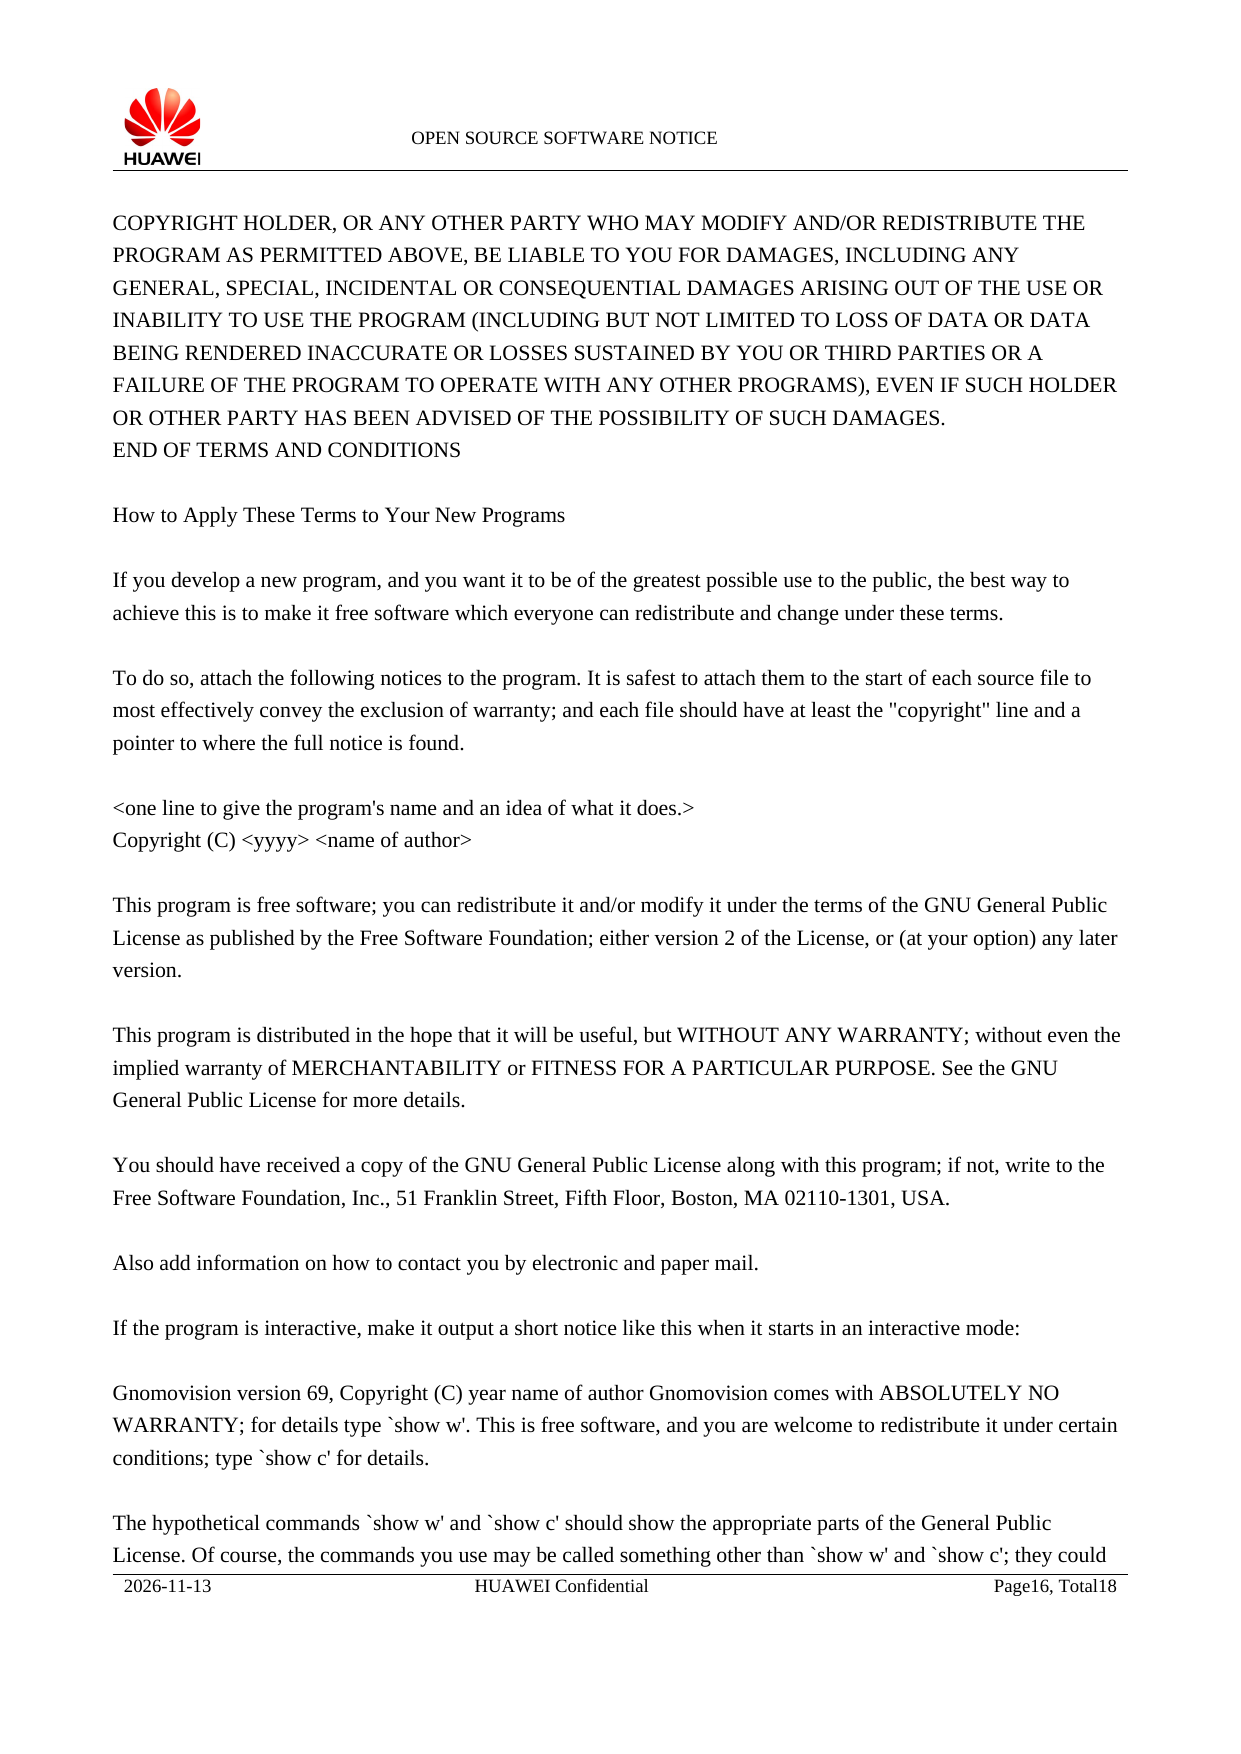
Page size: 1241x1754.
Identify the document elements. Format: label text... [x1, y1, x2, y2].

picture [124, 88, 201, 165]
